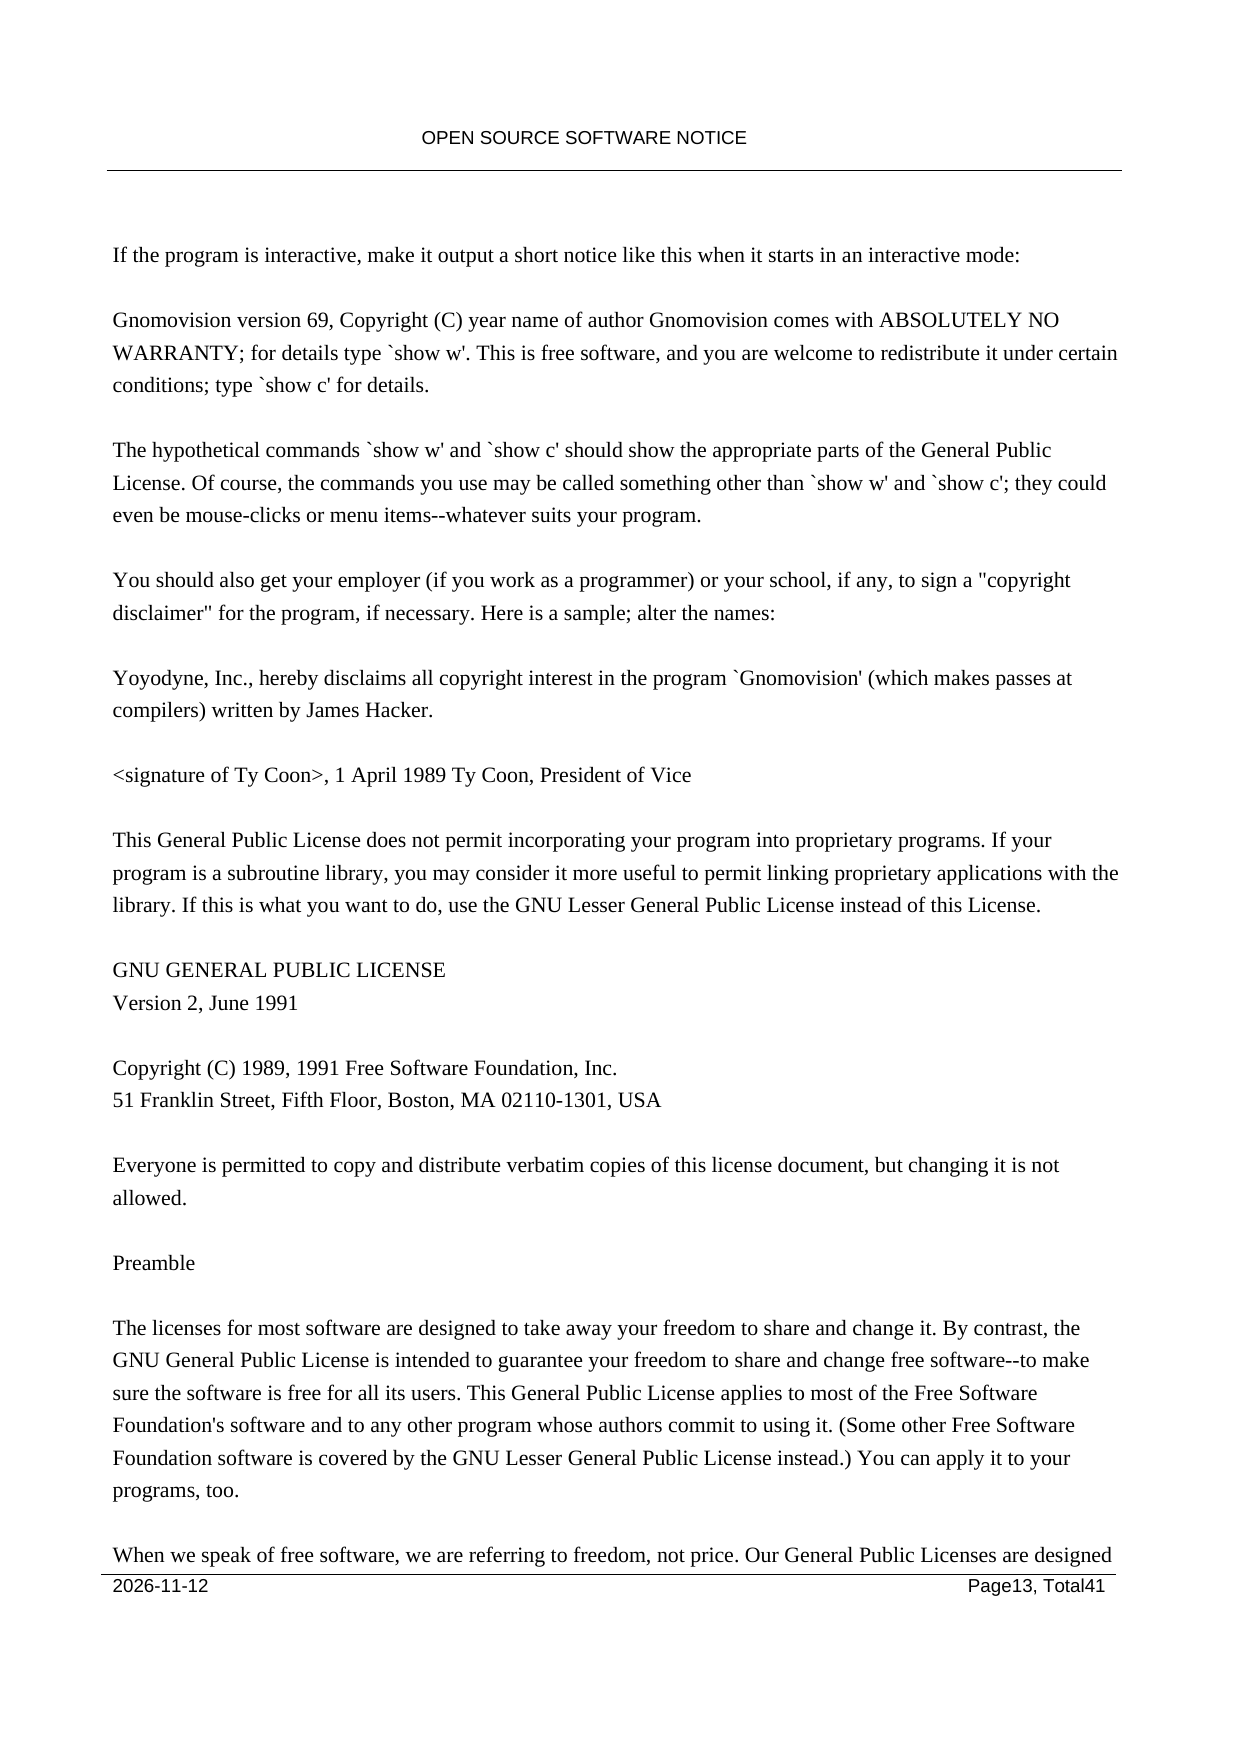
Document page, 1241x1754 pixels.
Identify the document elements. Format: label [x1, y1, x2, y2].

text [112, 206, 1128, 1571]
